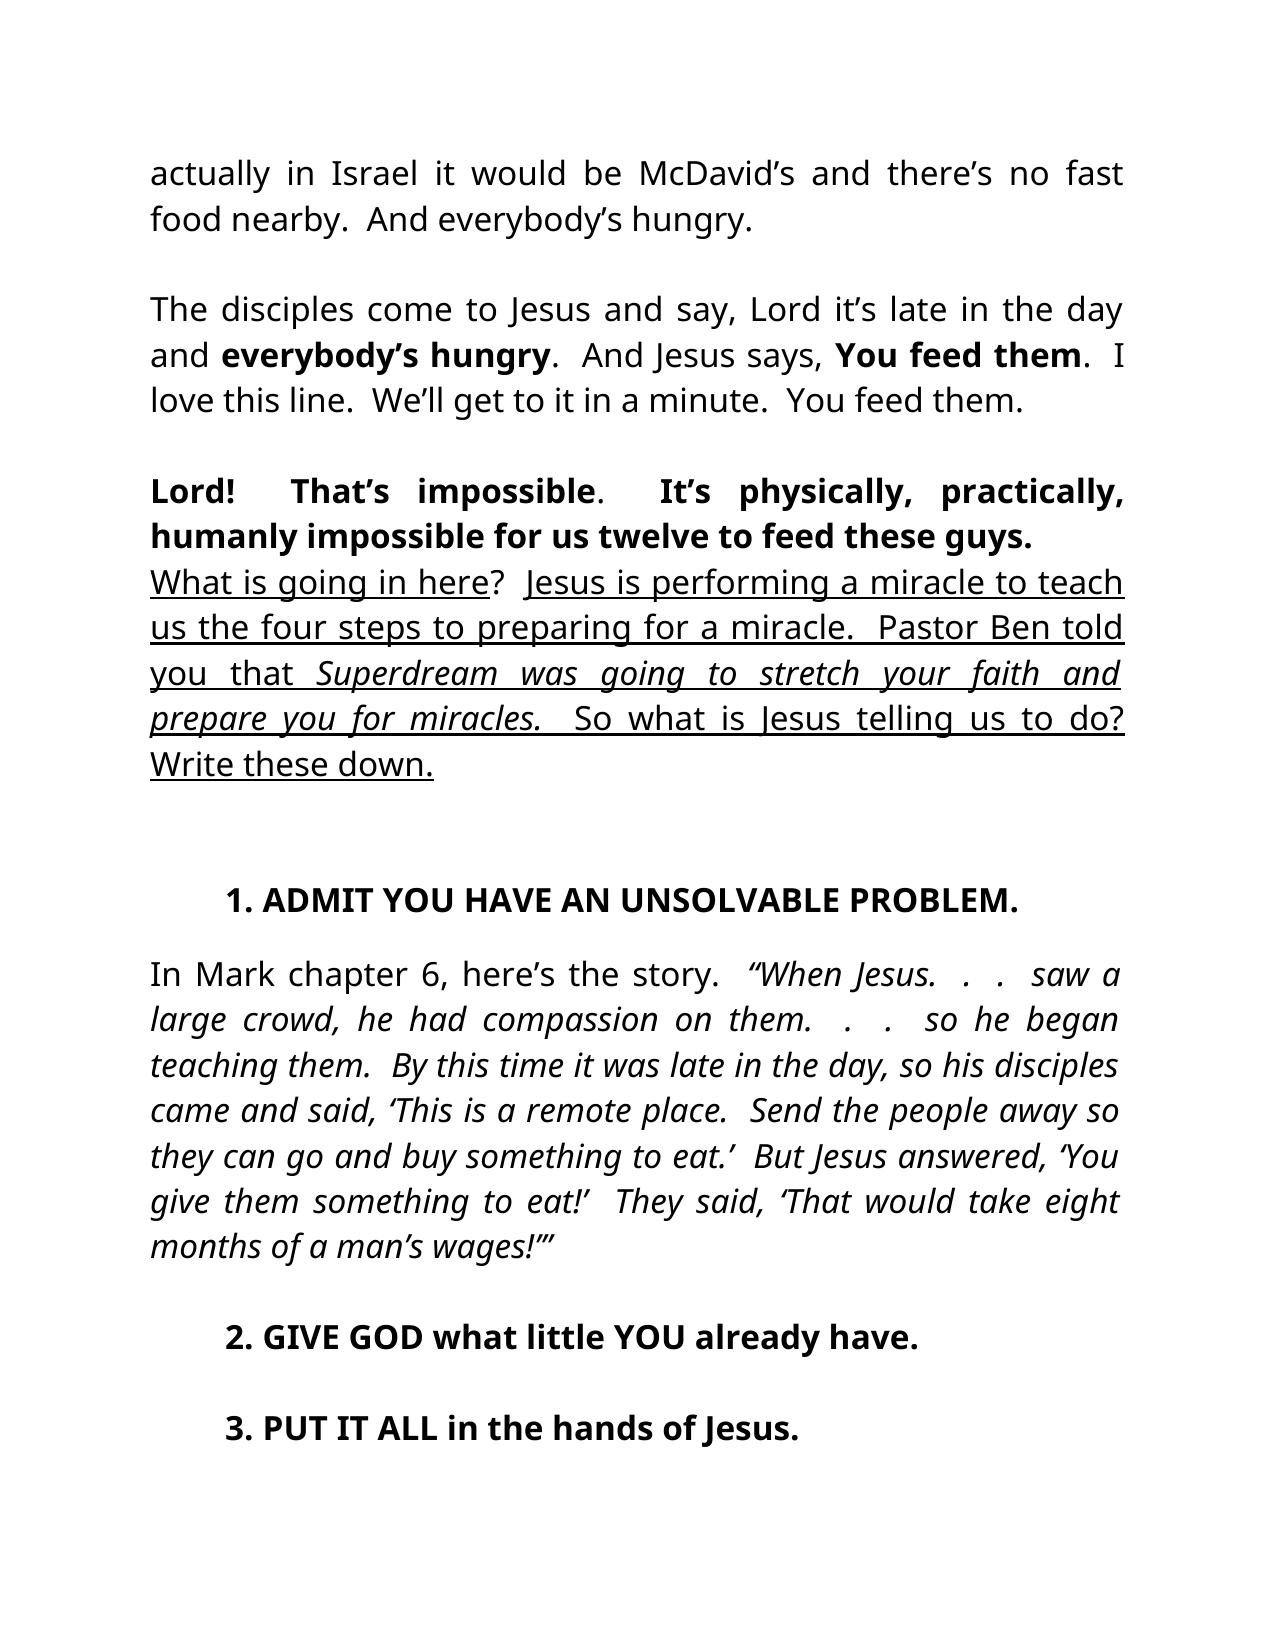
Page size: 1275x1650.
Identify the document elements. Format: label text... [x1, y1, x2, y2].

text What is going in here? Jesus is performing a miracle to teach us the four steps to preparing for a miracle. Pastor Ben told you that Superdream was going to stretch your faith and prepare you for miracles. So what is Jesus telling us to do? Write these down. [150, 559, 1125, 642]
list PUT IT ALL in the hands of Jesus. [225, 1405, 1125, 1450]
text What is going in here? Jesus is performing a miracle to teach us the four steps to preparing for a miracle. Pastor Ben told you that Superdream was going to stretch your faith and prepare you for miracles. So what is Jesus telling us to do? Write these down. [150, 736, 1125, 786]
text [150, 150, 1125, 241]
text What is going in here? Jesus is performing a miracle to teach us the four steps to preparing for a miracle. Pastor Ben told you that Superdream was going to stretch your faith and prepare you for miracles. So what is Jesus telling us to do? Write these down. [150, 645, 1125, 733]
text Lord! That’s impossible. It’s physically, practically, humanly impossible for us twelve to feed these guys. [150, 468, 1125, 559]
list ADMIT YOU HAVE AN UNSOLVABLE PROBLEM. [225, 877, 1125, 922]
text In Mark chapter 6, here’s the story. “When Jesus. . . saw a large crowd, he had compassion on them. . . so he began teaching them. By this time it was late in the day, so his disciples came and said, ‘This is a remote place. Send the people away so they can go and buy something to eat.’ But Jesus answered, ‘You give them something to eat!’ They said, ‘That would take eight months of a man’s wages!’” [150, 951, 1125, 1269]
list GIVE GOD what little YOU already have. [225, 1314, 1125, 1359]
text The disciples come to Jesus and say, Lord it’s late in the day and everybody’s hungry. And Jesus says, You feed them. I love this line. We’ll get to it in a minute. You feed them. [150, 286, 1125, 422]
